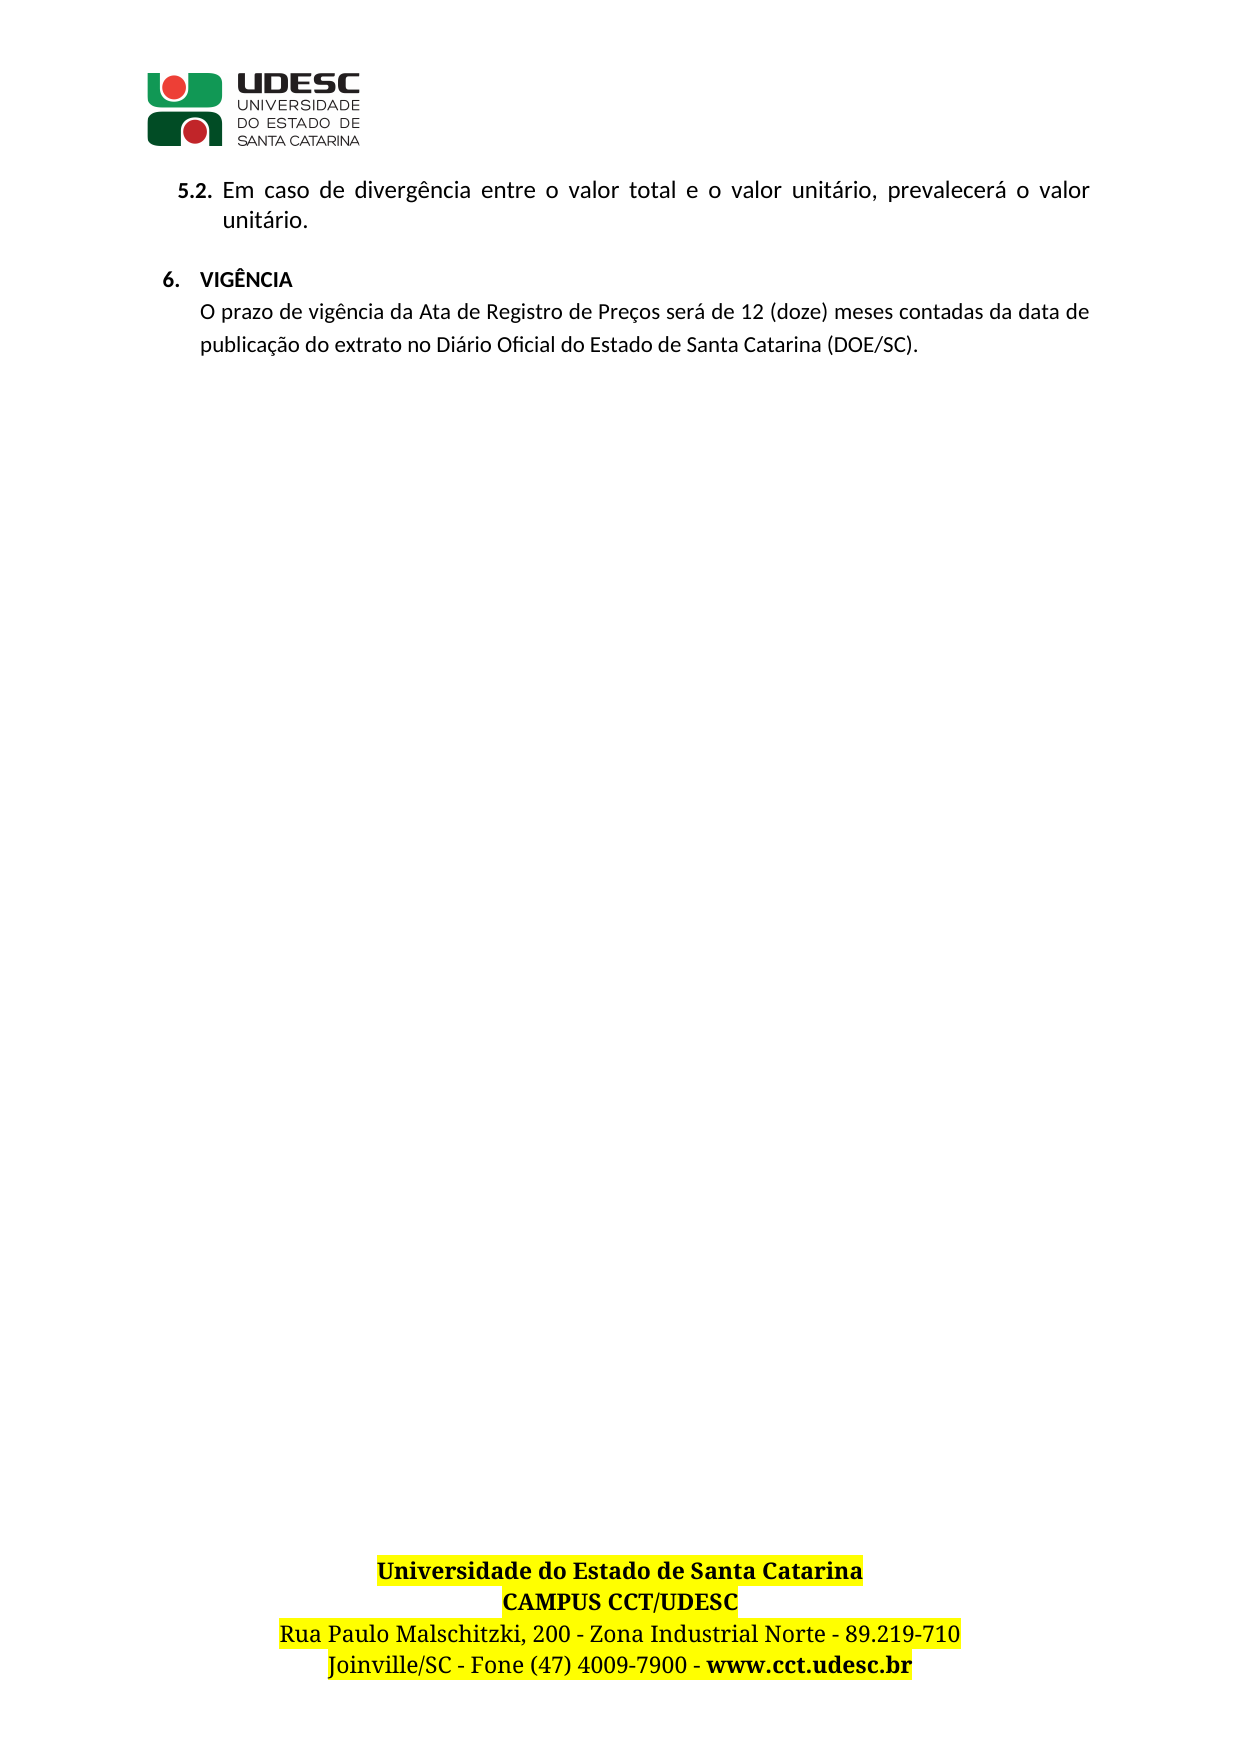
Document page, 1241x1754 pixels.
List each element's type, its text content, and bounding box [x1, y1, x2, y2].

list Em caso de divergência entre o valor total e o valor unitário, prevalecerá o valor unitário. [177, 174, 1092, 235]
picture [147, 73, 360, 146]
list O prazo de vigência da Ata de Registro de Preços será de 12 (doze) meses contadas da data de publicação do extrato no Diário Oficial do Estado de Santa Catarina (DOE/SC). [200, 297, 1092, 358]
list VIGÊNCIA [162, 265, 1092, 293]
